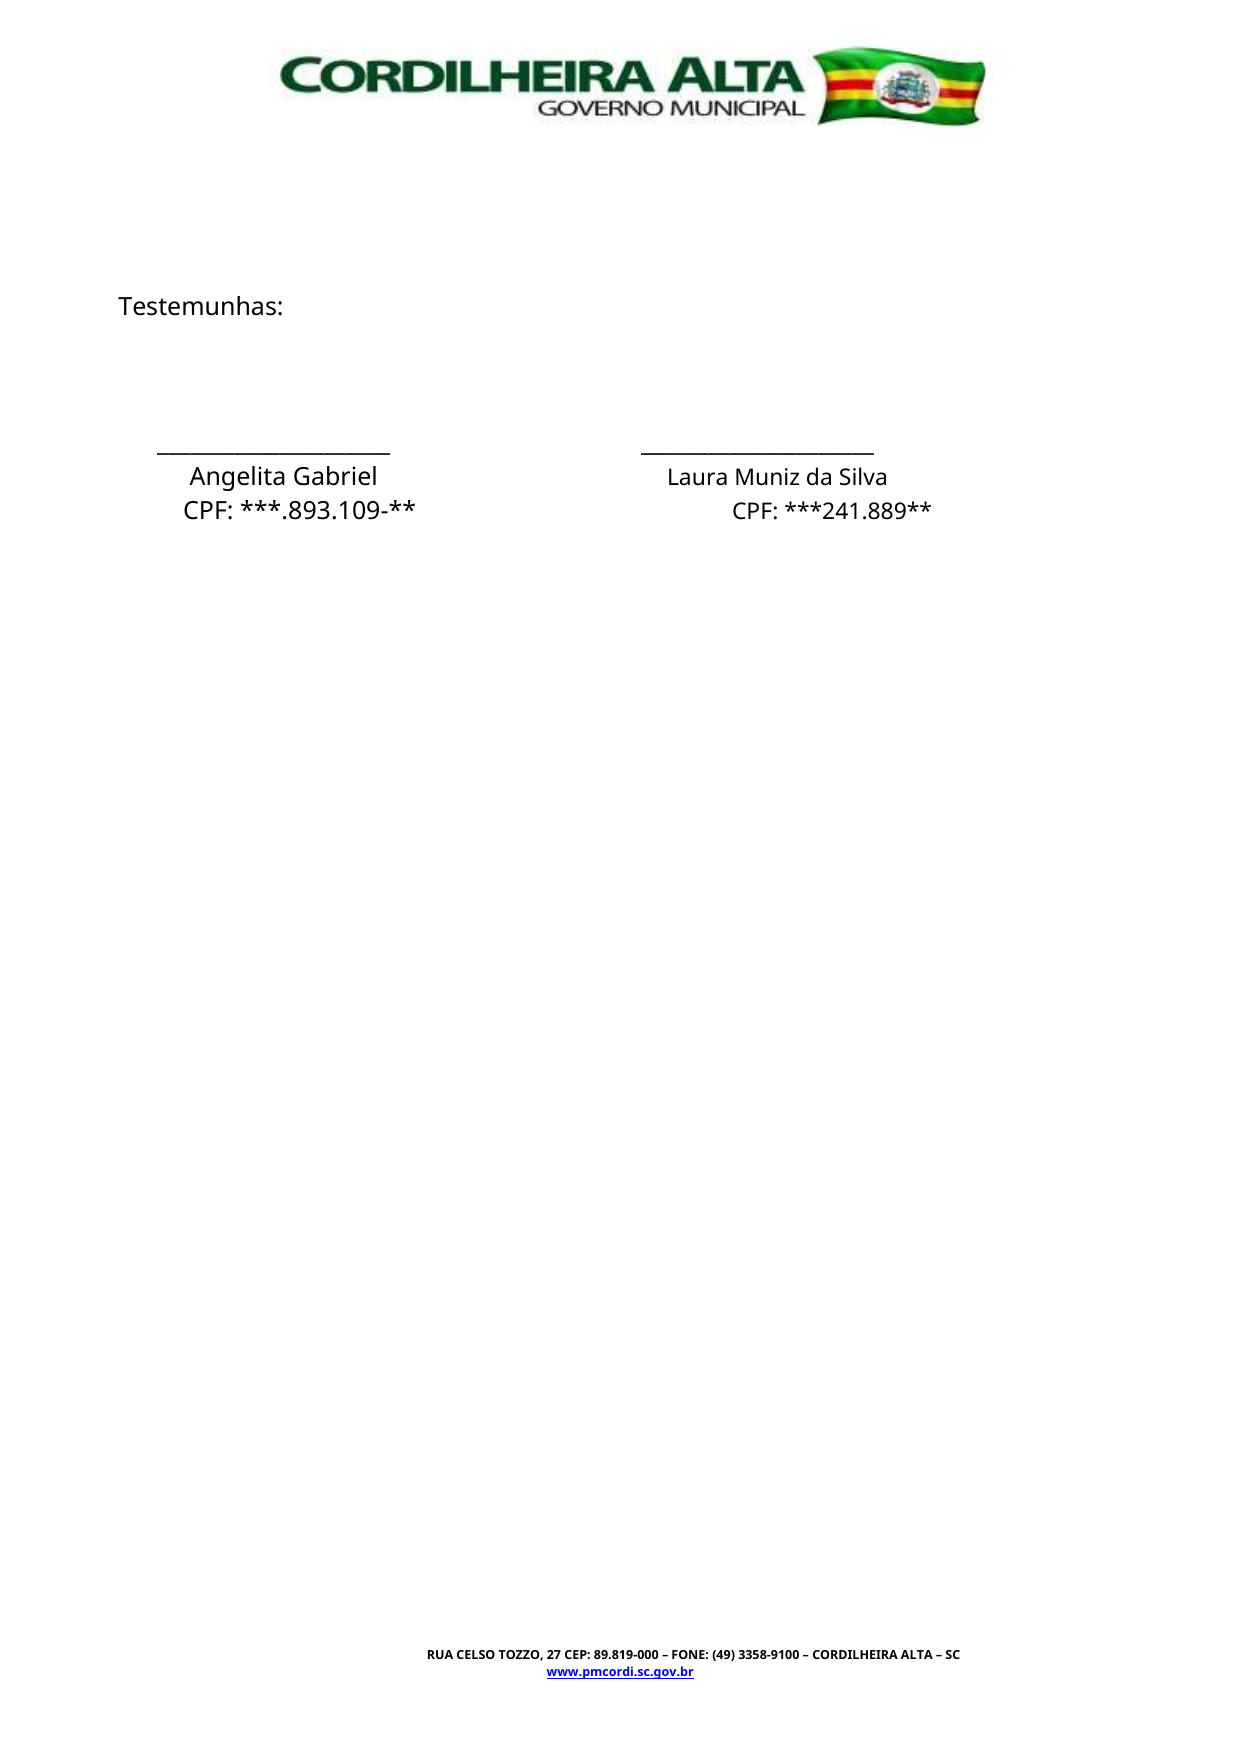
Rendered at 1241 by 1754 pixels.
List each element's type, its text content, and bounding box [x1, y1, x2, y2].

text Angelita Gabriel Laura Muniz da Silva [118, 458, 1122, 492]
text Testemunhas: [118, 288, 1122, 322]
text _____________________ _____________________ [118, 424, 1122, 458]
picture [257, 23, 1009, 151]
text CPF: ***.893.109-** CPF: ***241.889** [118, 492, 1122, 527]
